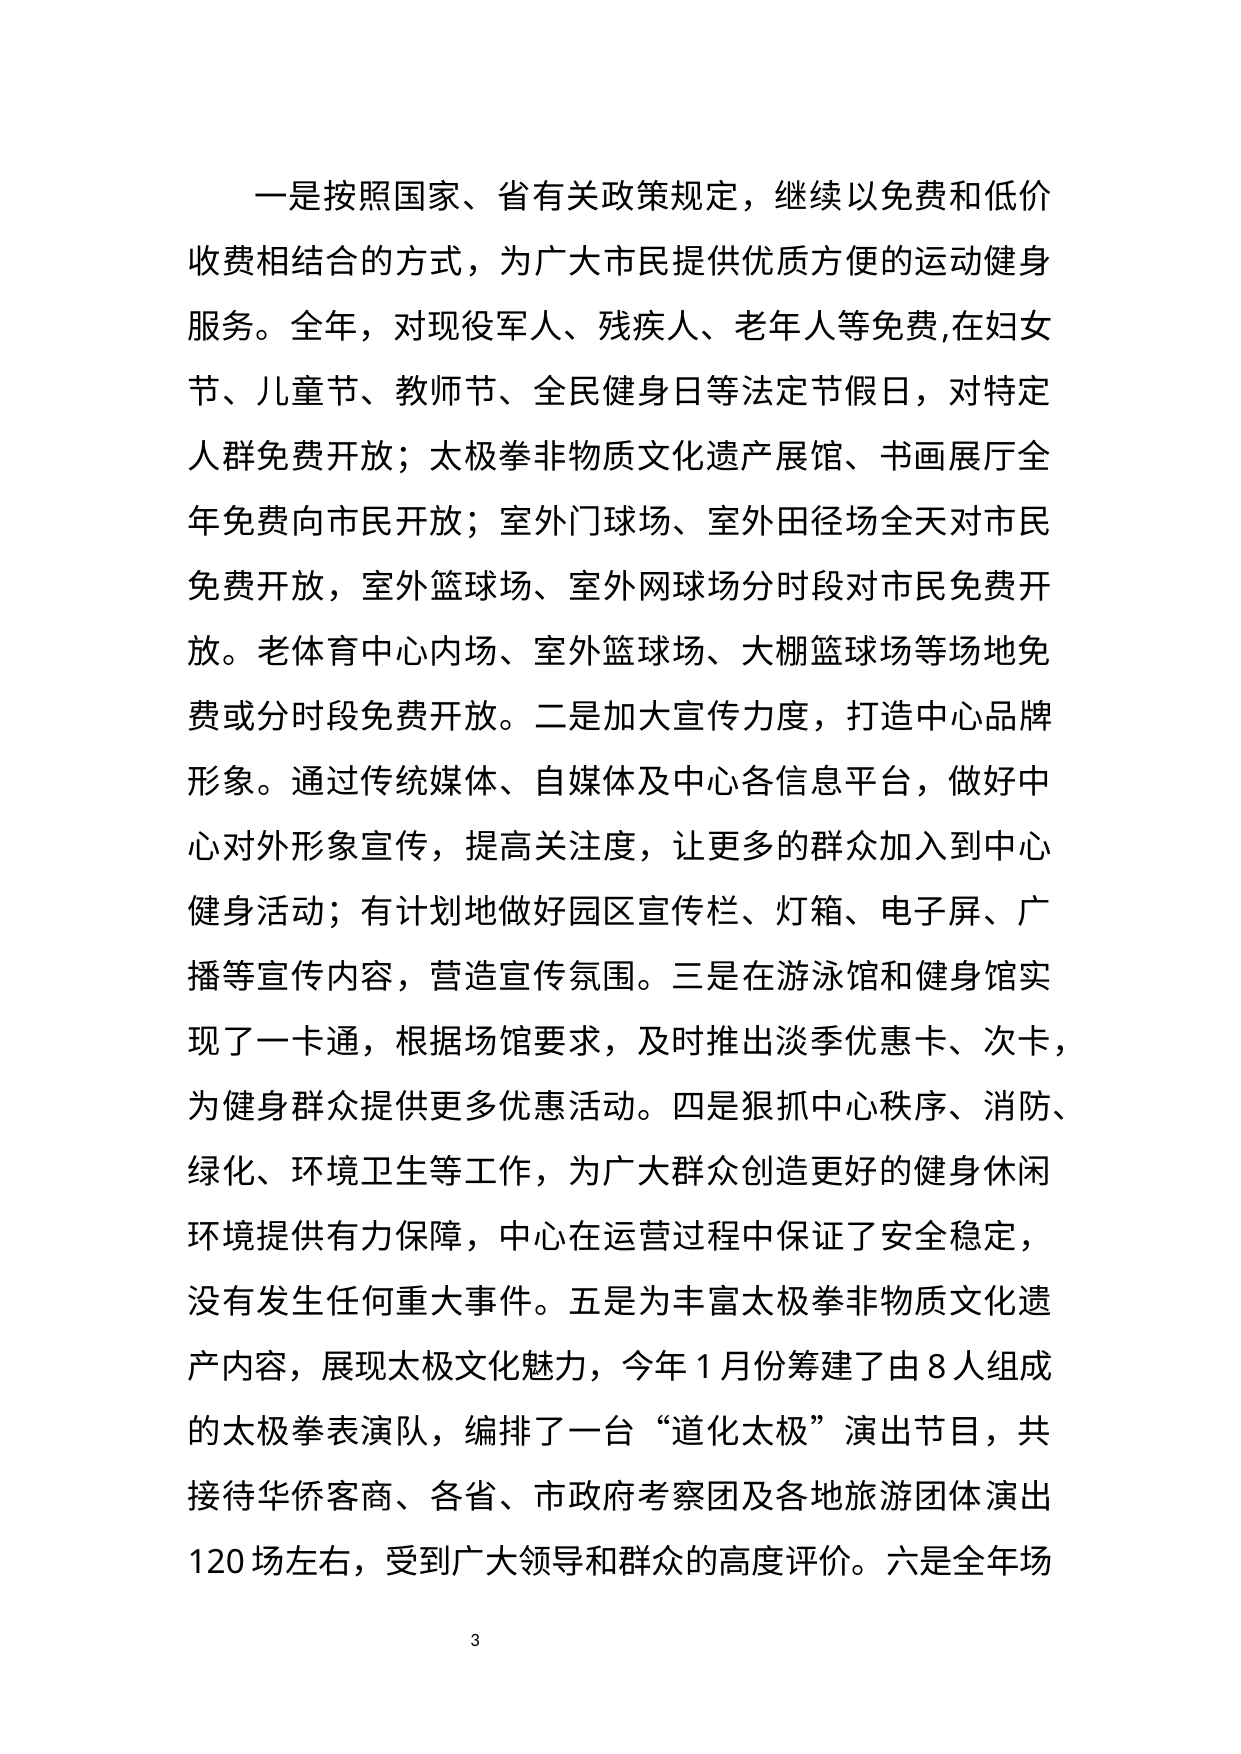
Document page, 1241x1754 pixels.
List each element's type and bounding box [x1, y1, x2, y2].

text [187, 162, 1053, 1592]
